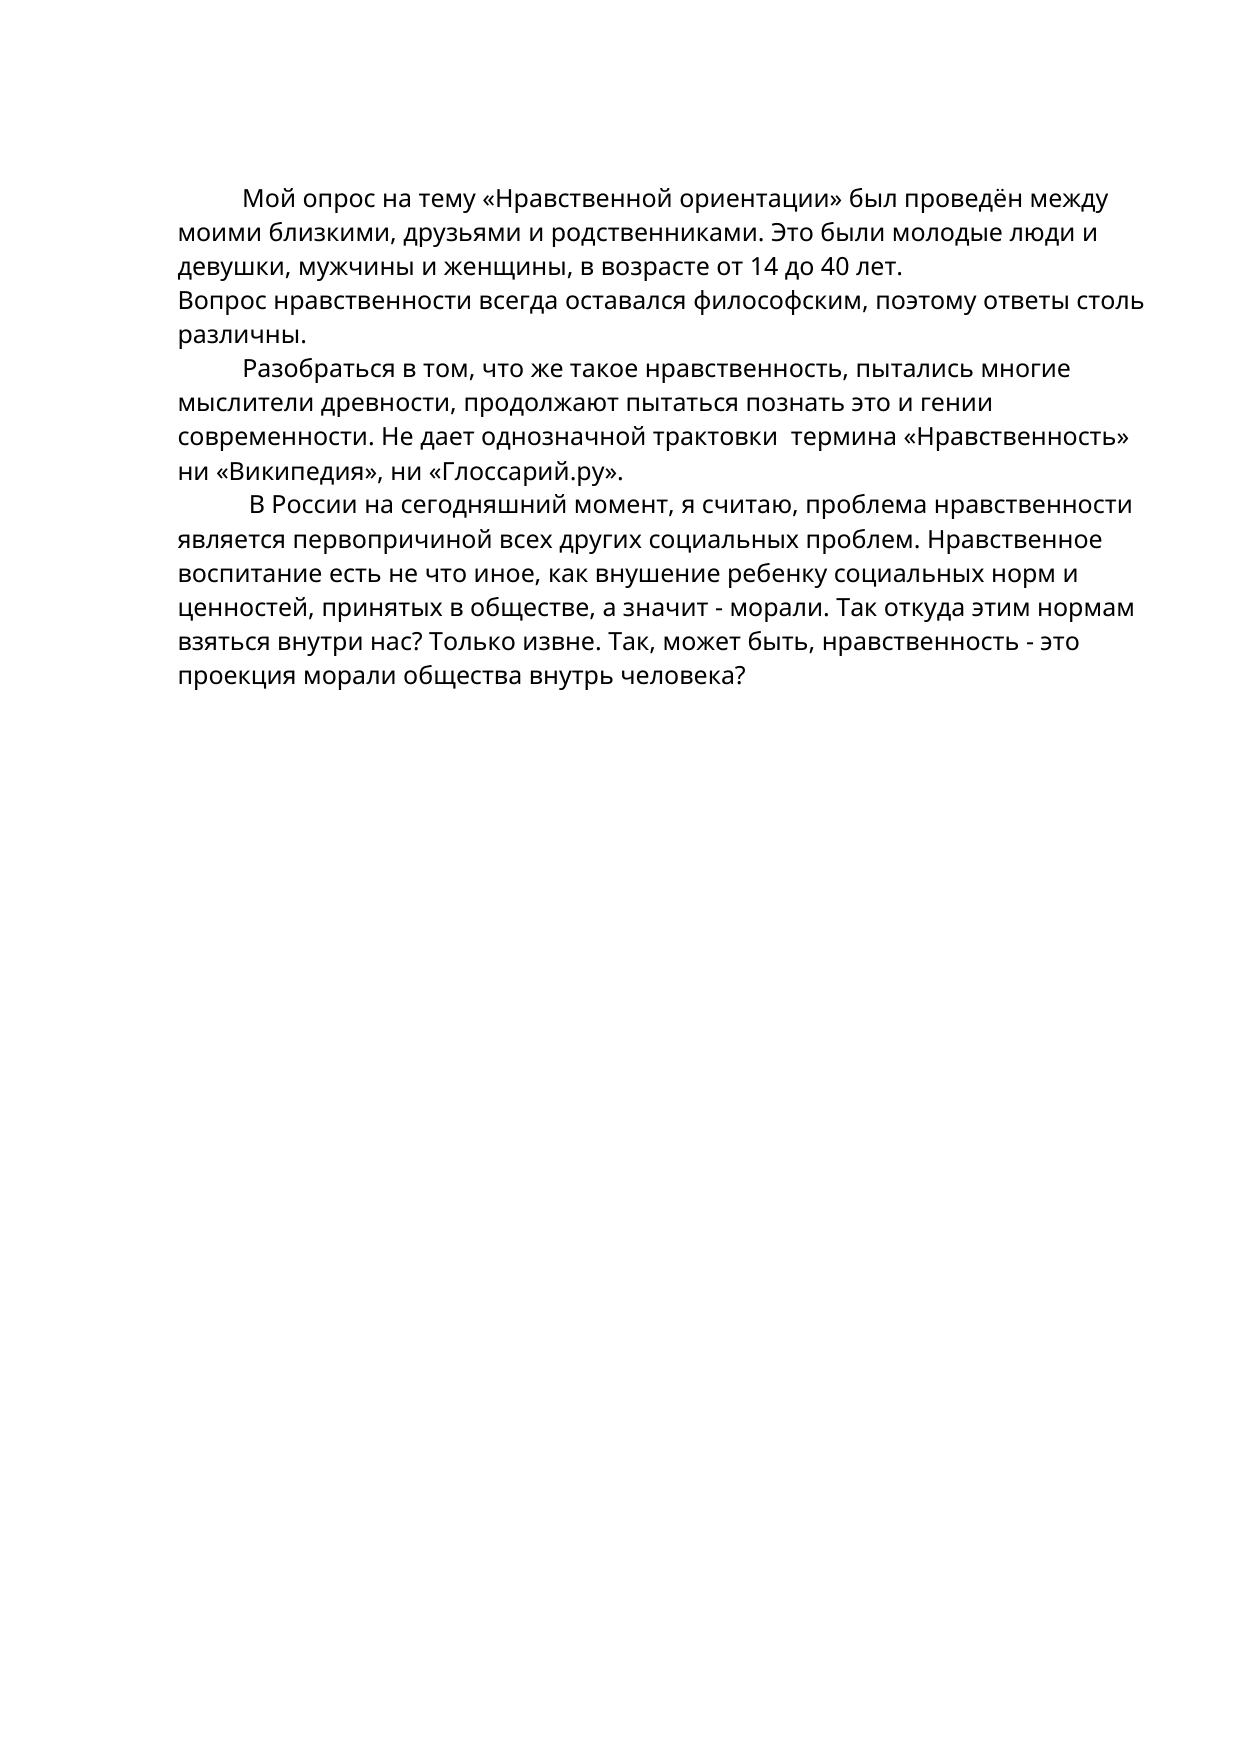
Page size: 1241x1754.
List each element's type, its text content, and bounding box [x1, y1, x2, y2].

text Разобраться в том, что же такое нравственность, пытались многие мыслители древности, продолжают пытаться познать это и гении современности. Не дает однозначной трактовки термина «Нравственность» ни «Википедия», ни «Глоссарий.ру». В России на сегодняшний момент, я считаю, проблема нравственности является первопричиной всех других социальных проблем. Нравственное воспитание есть не что иное, как внушение ребенку социальных норм и ценностей, принятых в обществе, а значит - морали. Так откуда этим нормам взяться внутри нас? Только извне. Так, может быть, нравственность - это проекция морали общества внутрь человека? [177, 351, 1152, 692]
text Мой опрос на тему «Нравственной ориентации» был проведён между моими близкими, друзьями и родственниками. Это были молодые люди и девушки, мужчины и женщины, в возрасте от 14 до 40 лет. Вопрос нравственности всегда оставался философским, поэтому ответы столь различны. [177, 181, 1152, 351]
